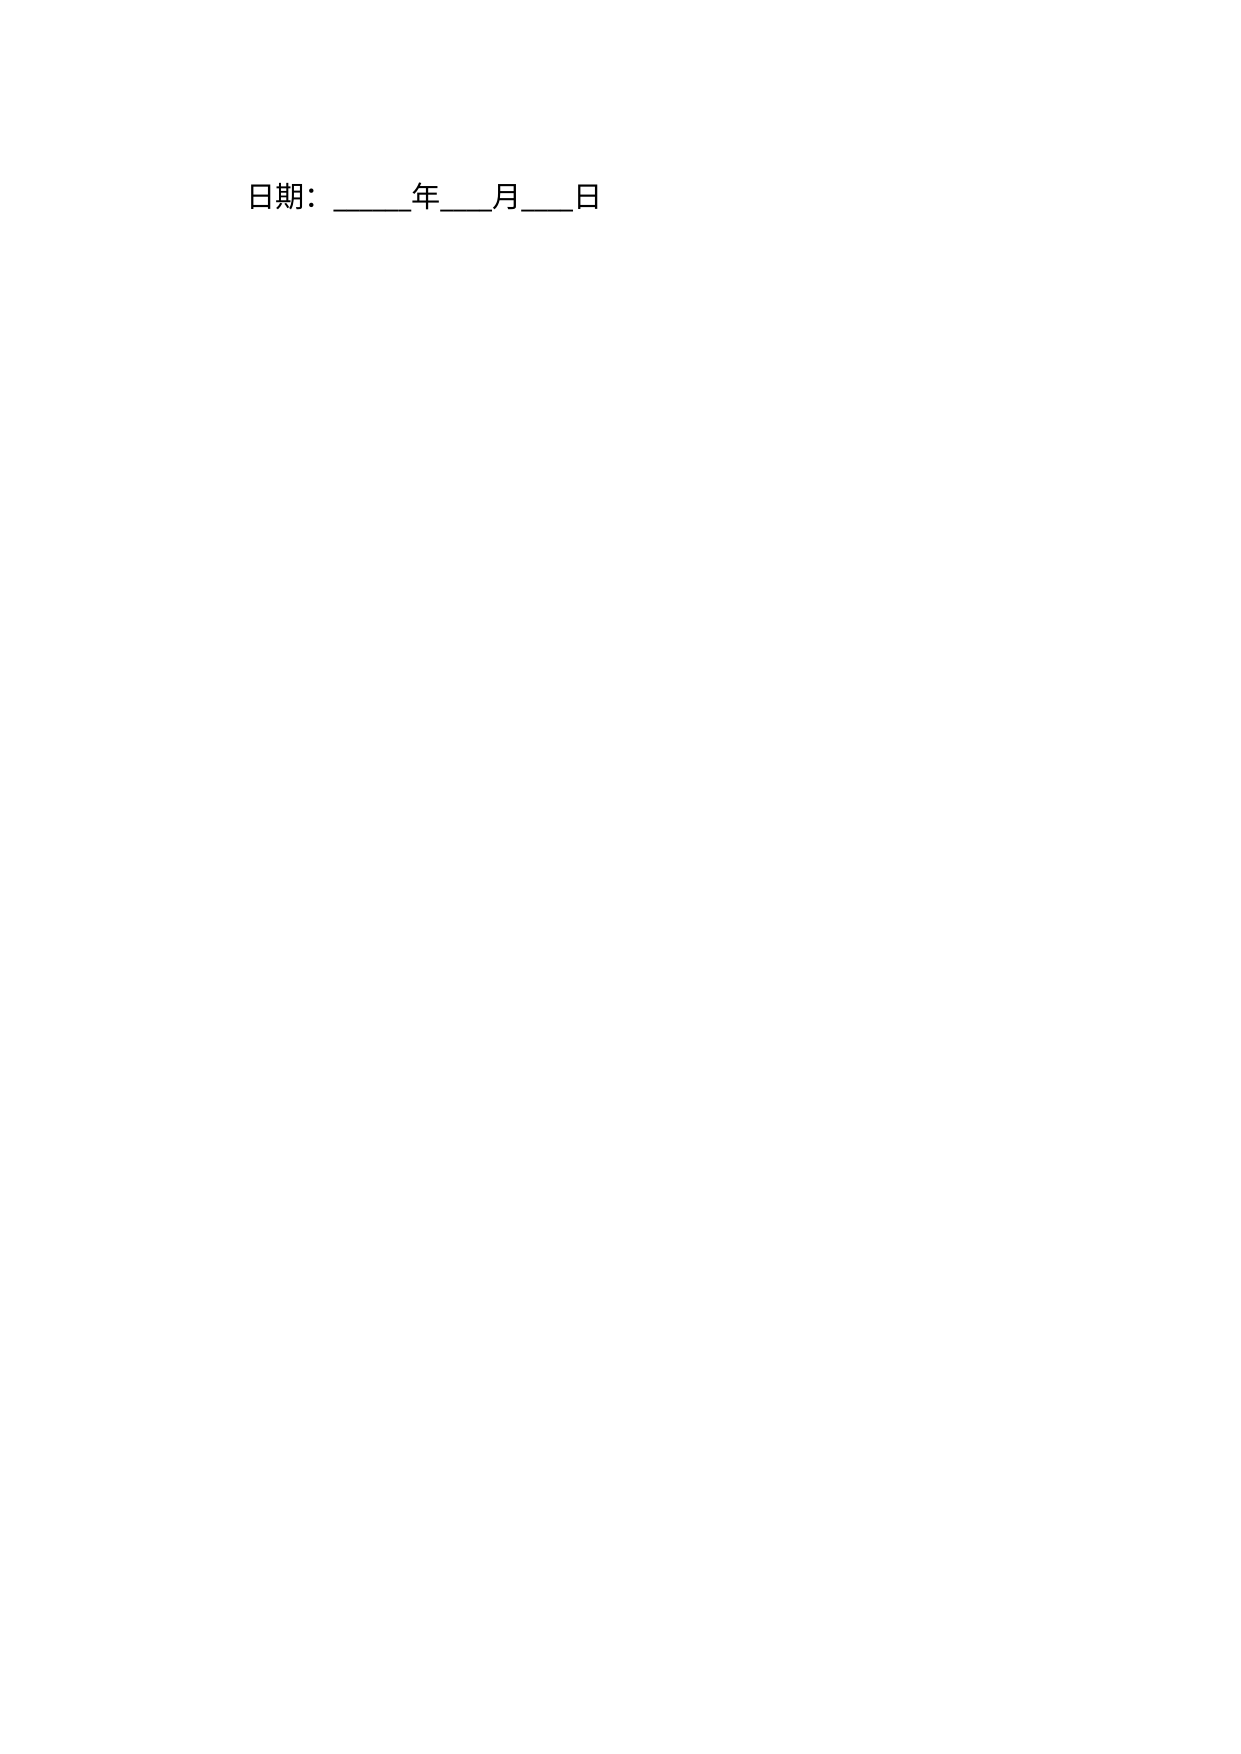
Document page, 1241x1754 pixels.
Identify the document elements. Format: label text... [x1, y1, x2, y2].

text 日期：______年____月____日 [187, 162, 1036, 227]
